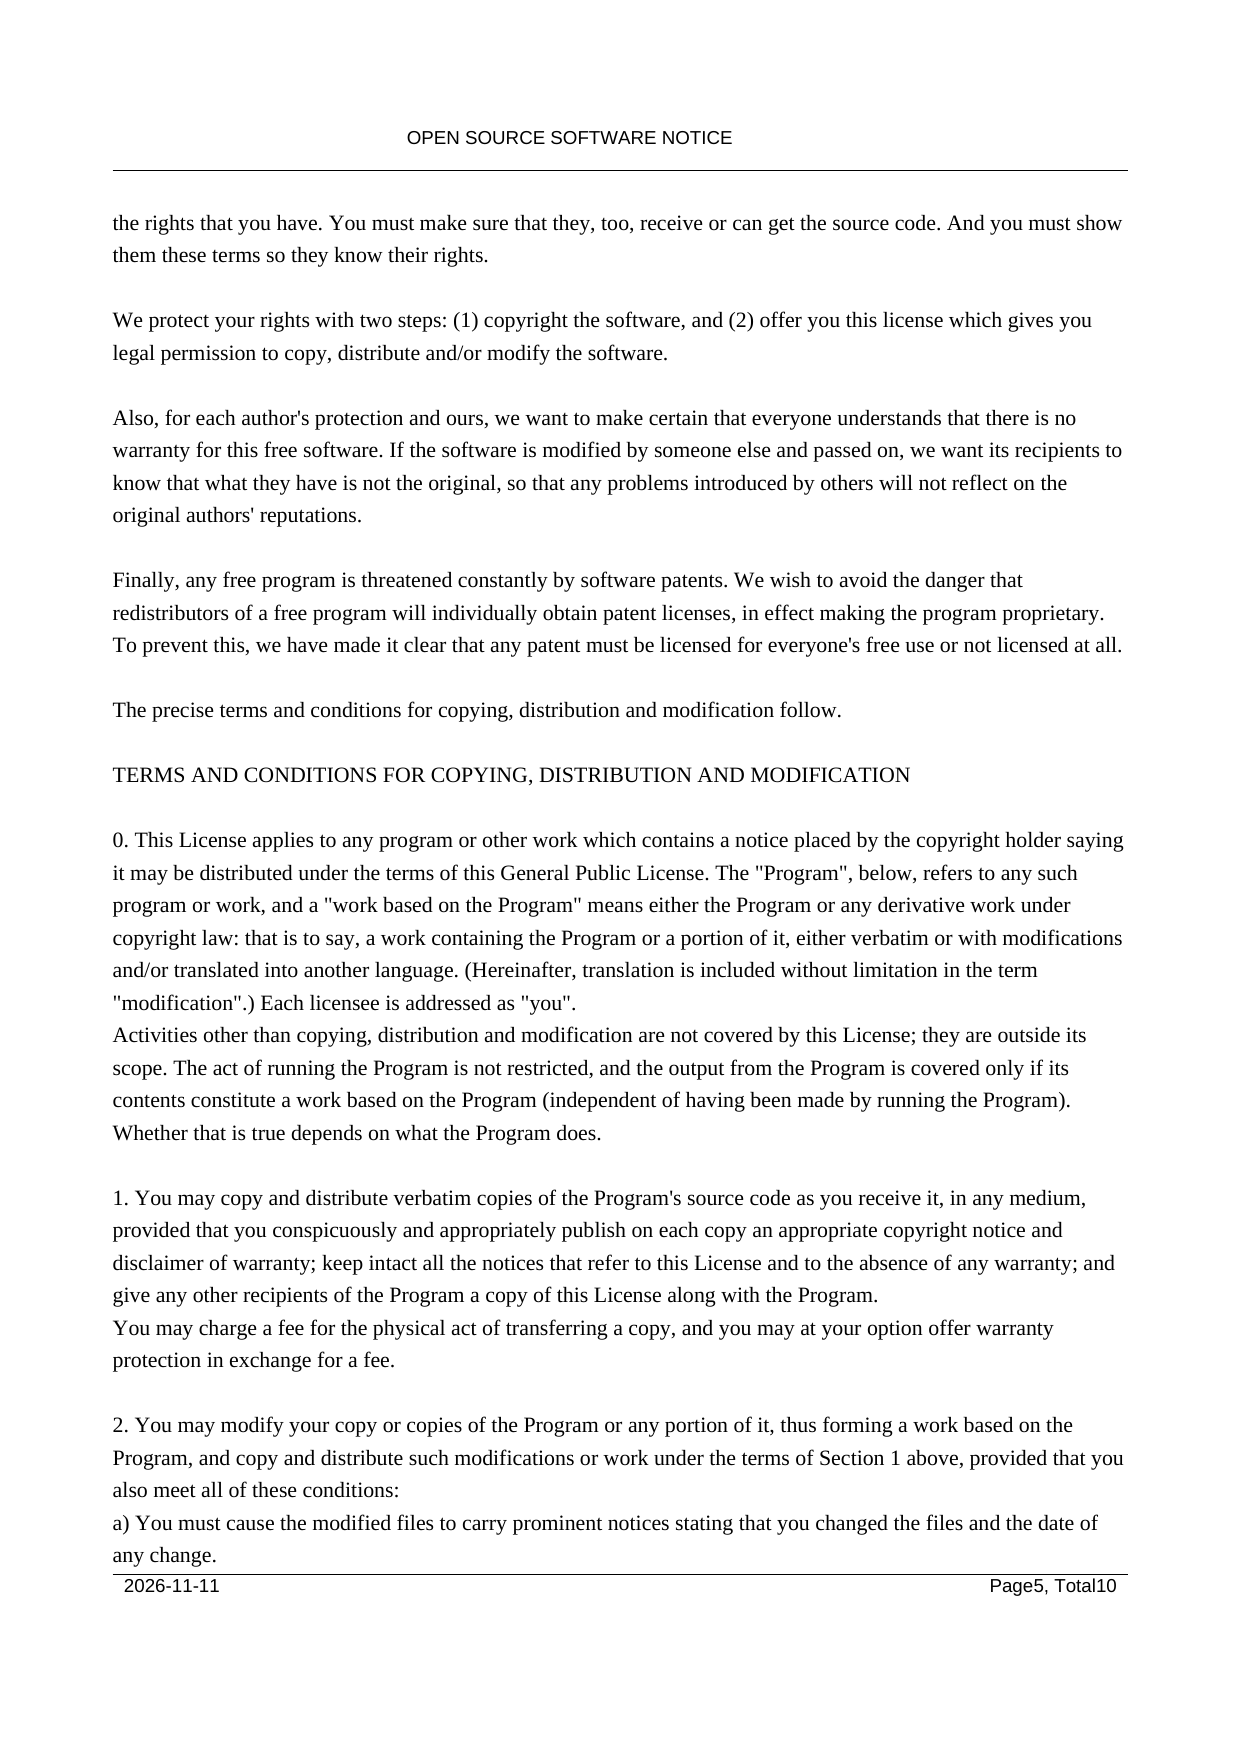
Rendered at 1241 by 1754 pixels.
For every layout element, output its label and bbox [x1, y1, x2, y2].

text [112, 206, 1128, 1571]
